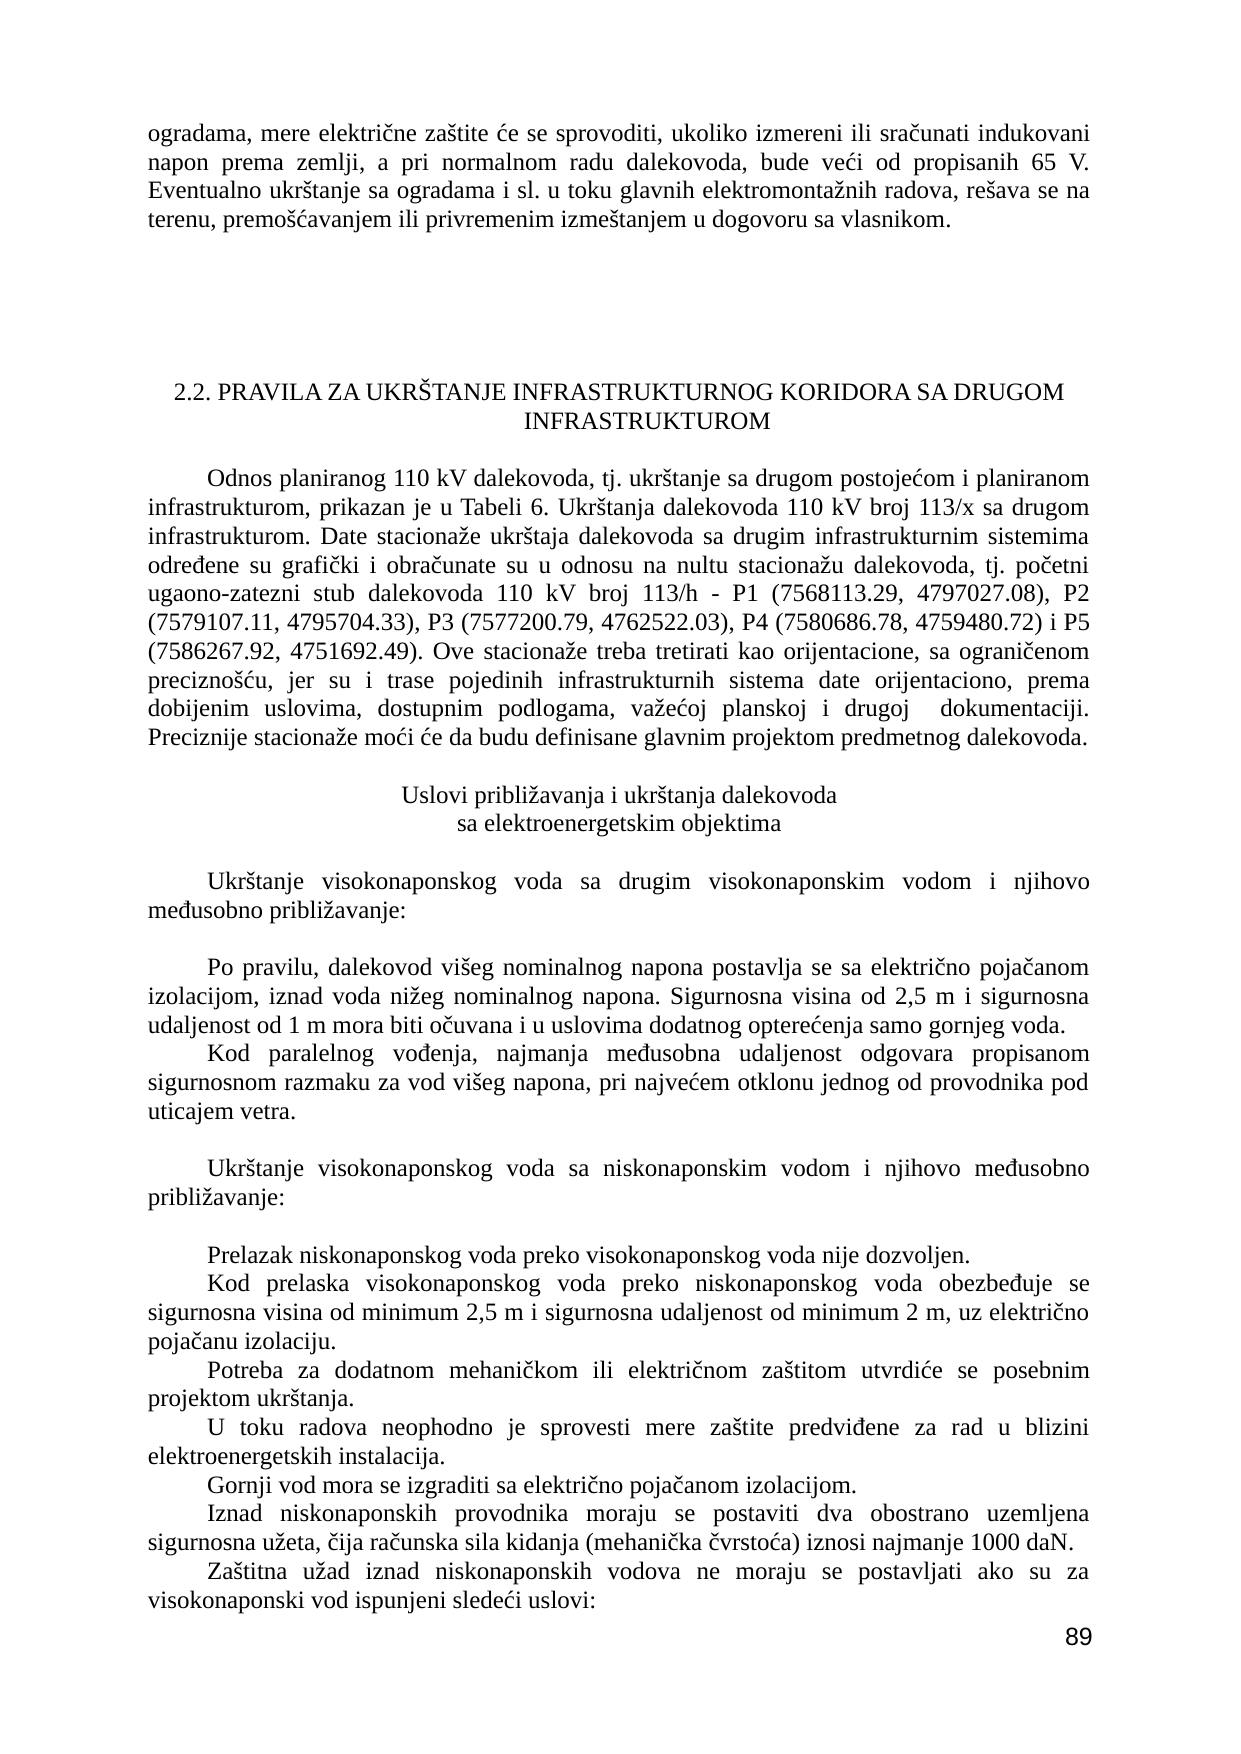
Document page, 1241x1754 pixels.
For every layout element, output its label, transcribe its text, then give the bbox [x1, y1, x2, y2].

text sa elektroenergetskim objektima [148, 808, 1090, 837]
text Gornji vod mora se izgraditi sa električno pojačanom izolacijom. [148, 1470, 1090, 1498]
text Iznad niskonaponskih provodnika moraju se postaviti dva obostrano uzemljena sigurnosna užeta, čija računska sila kidanja (mehanička čvrstoća) iznosi najmanje 1000 daN. [148, 1498, 1090, 1556]
text Odnos planiranog 110 kV dalekovoda, tj. ukrštanje sa drugom postojećom i planiranom infrastrukturom, prikazan je u Tabeli 6. Ukrštanja dalekovoda 110 kV broj 113/x sa drugom infrastrukturom. Date stacionaže ukrštaja dalekovoda sa drugim infrastrukturnim sistemima određene su grafički i obračunate su u odnosu na nultu stacionažu dalekovoda, tj. početni ugaono-zatezni stub dalekovoda 110 kV broj 113/h - P1 (7568113.29, 4797027.08), P2 (7579107.11, 4795704.33), P3 (7577200.79, 4762522.03), P4 (7580686.78, 4759480.72) i P5 (7586267.92, 4751692.49). Ove stacionaže treba tretirati kao orijentacione, sa ograničenom preciznošću, jer su i trase pojedinih infrastrukturnih sistema date orijentaciono, prema dobijenim uslovima, dostupnim podlogama, važećoj planskoj i drugoj dokumentaciji. Preciznije stacionaže moći će da budu definisane glavnim projektom predmetnog dalekovoda. [148, 463, 1090, 751]
text Kod paralelnog vođenja, najmanja međusobna udaljenost odgovara propisanom sigurnosnom razmaku za vod višeg napona, pri najvećem otklonu jednog od provodnika pod uticajem vetra. [148, 1038, 1090, 1125]
text U toku radova neophodno je sprovesti mere zaštite predviđene za rad u blizini elektroenergetskih instalacija. [148, 1412, 1090, 1470]
text Ukrštanje visokonaponskog voda sa drugim visokonaponskim vodom i njihovo međusobno približavanje: [148, 866, 1090, 923]
text Kod prelaska visokonaponskog voda preko niskonaponskog voda obezbeđuje se sigurnosna visina od minimum 2,5 m i sigurnosna udaljenost od minimum 2 m, uz električno pojačanu izolaciju. [148, 1268, 1090, 1355]
text Po pravilu, dalekovod višeg nominalnog napona postavlja se sa električno pojačanom izolacijom, iznad voda nižeg nominalnog napona. Sigurnosna visina od 2,5 m i sigurnosna udaljenost od 1 m mora biti očuvana i u uslovima dodatnog opterećenja samo gornjeg voda. [148, 952, 1090, 1038]
text Potreba za dodatnom mehaničkom ili električnom zaštitom utvrdiće se posebnim projektom ukrštanja. [148, 1355, 1090, 1412]
text Ukrštanje visokonaponskog voda sa niskonaponskim vodom i njihovo međusobno približavanje: [148, 1153, 1090, 1211]
text Zaštitna užad iznad niskonaponskih vodova ne moraju se postavljati ako su za visokonaponski vod ispunjeni sledeći uslovi: [148, 1556, 1090, 1613]
text Uslovi približavanja i ukrštanja dalekovoda [148, 780, 1090, 808]
text 2.2. PRAVILA ZA UKRŠTANJE INFRASTRUKTURNOG KORIDORA SA DRUGOM INFRASTRUKTUROM [148, 377, 1090, 434]
text Prelazak niskonaponskog voda preko visokonaponskog voda nije dozvoljen. [148, 1240, 1090, 1268]
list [148, 118, 1091, 233]
